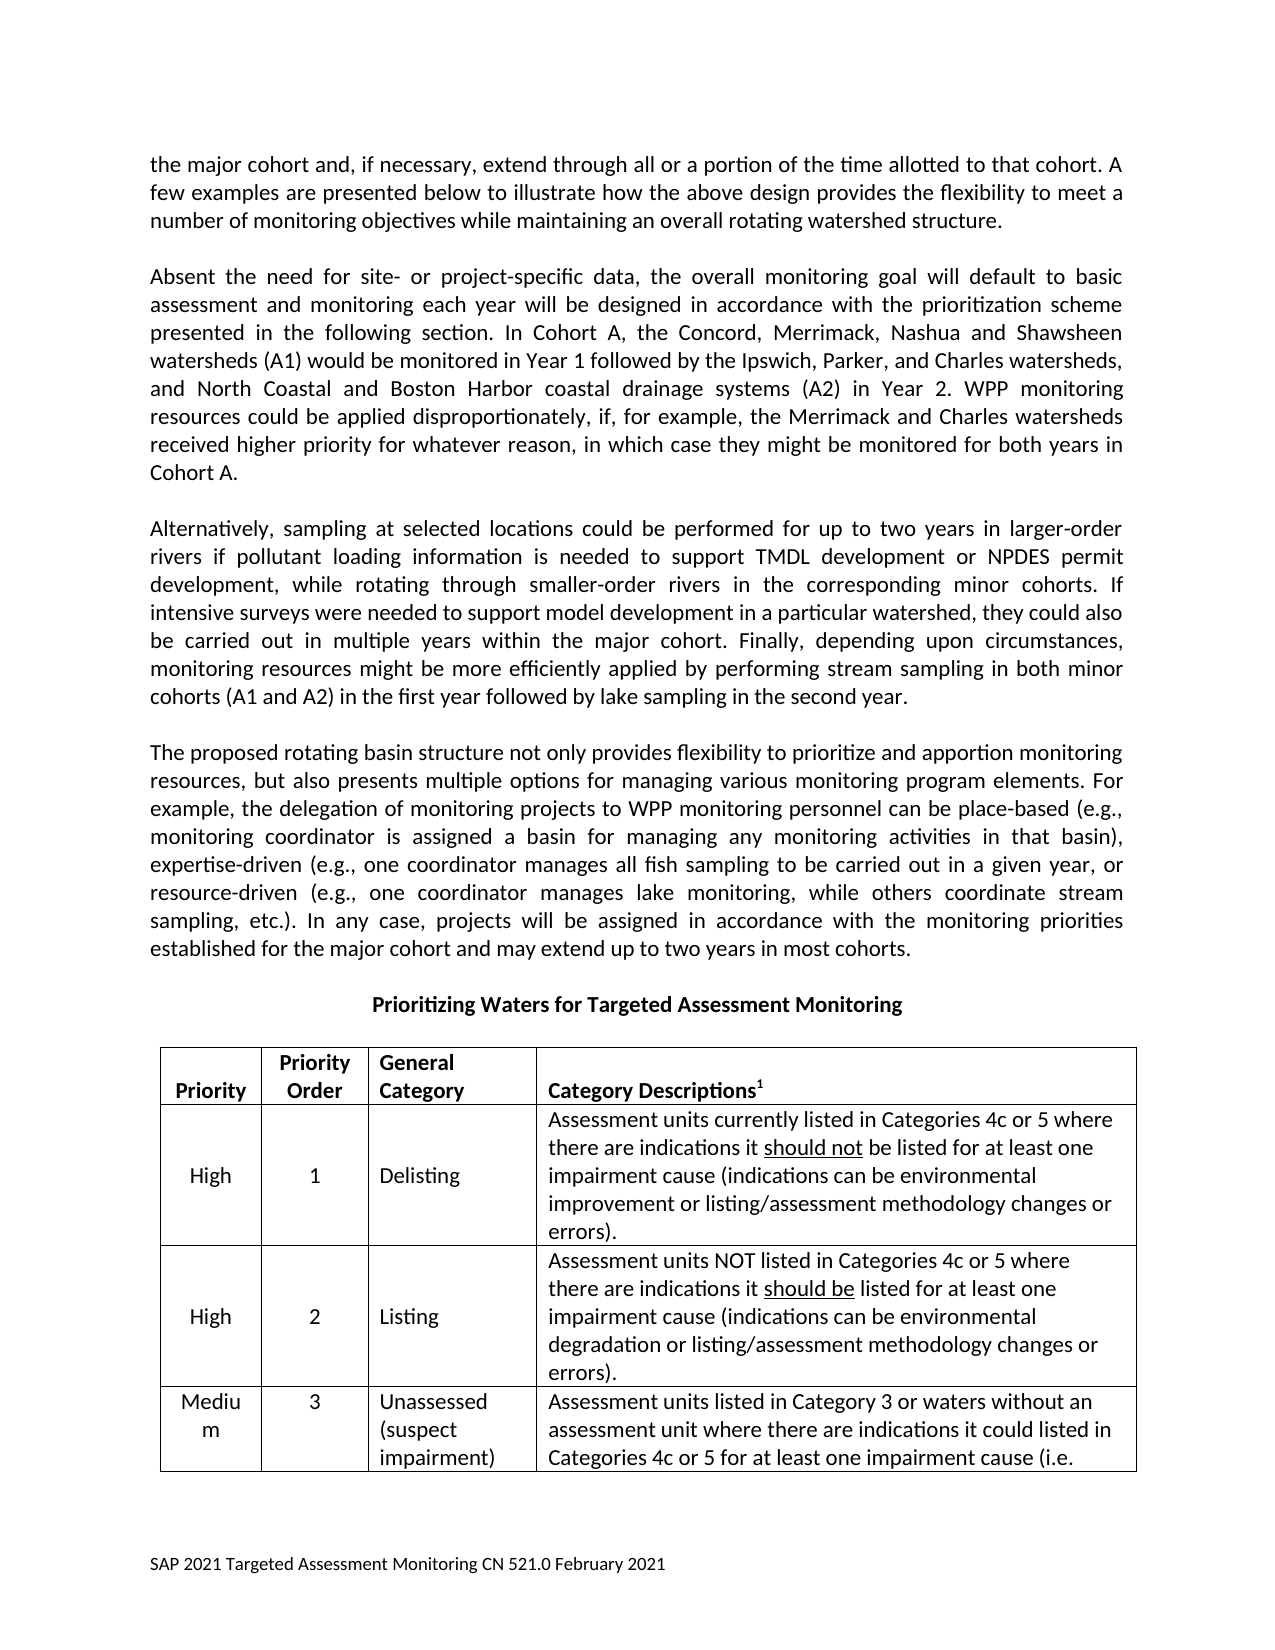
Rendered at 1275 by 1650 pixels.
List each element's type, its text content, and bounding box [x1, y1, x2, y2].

table_cell Assessment units NOT listed in Categories 4c or 5 where there are indications it should be listed for at least one impairment cause (indications can be environmental degradation or listing/assessment methodology changes or errors). [537, 1246, 1136, 1386]
table_cell Listing [369, 1246, 536, 1386]
table_cell Assessment units currently listed in Categories 4c or 5 where there are indications it should not be listed for at least one impairment cause (indications can be environmental improvement or listing/assessment methodology changes or errors). [537, 1105, 1136, 1245]
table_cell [537, 1387, 1136, 1471]
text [150, 150, 1125, 234]
table_cell Unassessed (suspect impairment) [369, 1387, 536, 1471]
text Absent the need for site- or project-specific data, the overall monitoring goal will default to basic assessment and monitoring each year will be designed in accordance with the prioritization scheme presented in the following section. In Cohort A, the Concord, Merrimack, Nashua and Shawsheen watersheds (A1) would be monitored in Year 1 followed by the Ipswich, Parker, and Charles watersheds, and North Coastal and Boston Harbor coastal drainage systems (A2) in Year 2. WPP monitoring resources could be applied disproportionately, if, for example, the Merrimack and Charles watersheds received higher priority for whatever reason, in which case they might be monitored for both years in Cohort A. [150, 262, 1125, 486]
table_cell High [161, 1246, 261, 1386]
table_cell High [161, 1105, 261, 1245]
table_cell 1 [262, 1105, 368, 1245]
table_header Category Descriptions1 [537, 1048, 1136, 1104]
table_cell Medium [161, 1387, 261, 1471]
text Alternatively, sampling at selected locations could be performed for up to two years in larger-order rivers if pollutant loading information is needed to support TMDL development or NPDES permit development, while rotating through smaller-order rivers in the corresponding minor cohorts. If intensive surveys were needed to support model development in a particular watershed, they could also be carried out in multiple years within the major cohort. Finally, depending upon circumstances, monitoring resources might be more efficiently applied by performing stream sampling in both minor cohorts (A1 and A2) in the first year followed by lake sampling in the second year. [150, 514, 1125, 710]
table_header Priority Order [262, 1048, 368, 1104]
text Prioritizing Waters for Targeted Assessment Monitoring [150, 991, 1125, 1019]
table_cell 2 [262, 1246, 368, 1386]
table_header Priority [161, 1048, 261, 1104]
table_cell 3 [262, 1387, 368, 1471]
table_header General Category [369, 1048, 536, 1104]
table_cell Delisting [369, 1105, 536, 1245]
text The proposed rotating basin structure not only provides flexibility to prioritize and apportion monitoring resources, but also presents multiple options for managing various monitoring program elements. For example, the delegation of monitoring projects to WPP monitoring personnel can be place-based (e.g., monitoring coordinator is assigned a basin for managing any monitoring activities in that basin), expertise-driven (e.g., one coordinator manages all fish sampling to be carried out in a given year, or resource-driven (e.g., one coordinator manages lake monitoring, while others coordinate stream sampling, etc.). In any case, projects will be assigned in accordance with the monitoring priorities established for the major cohort and may extend up to two years in most cohorts. [150, 738, 1125, 963]
